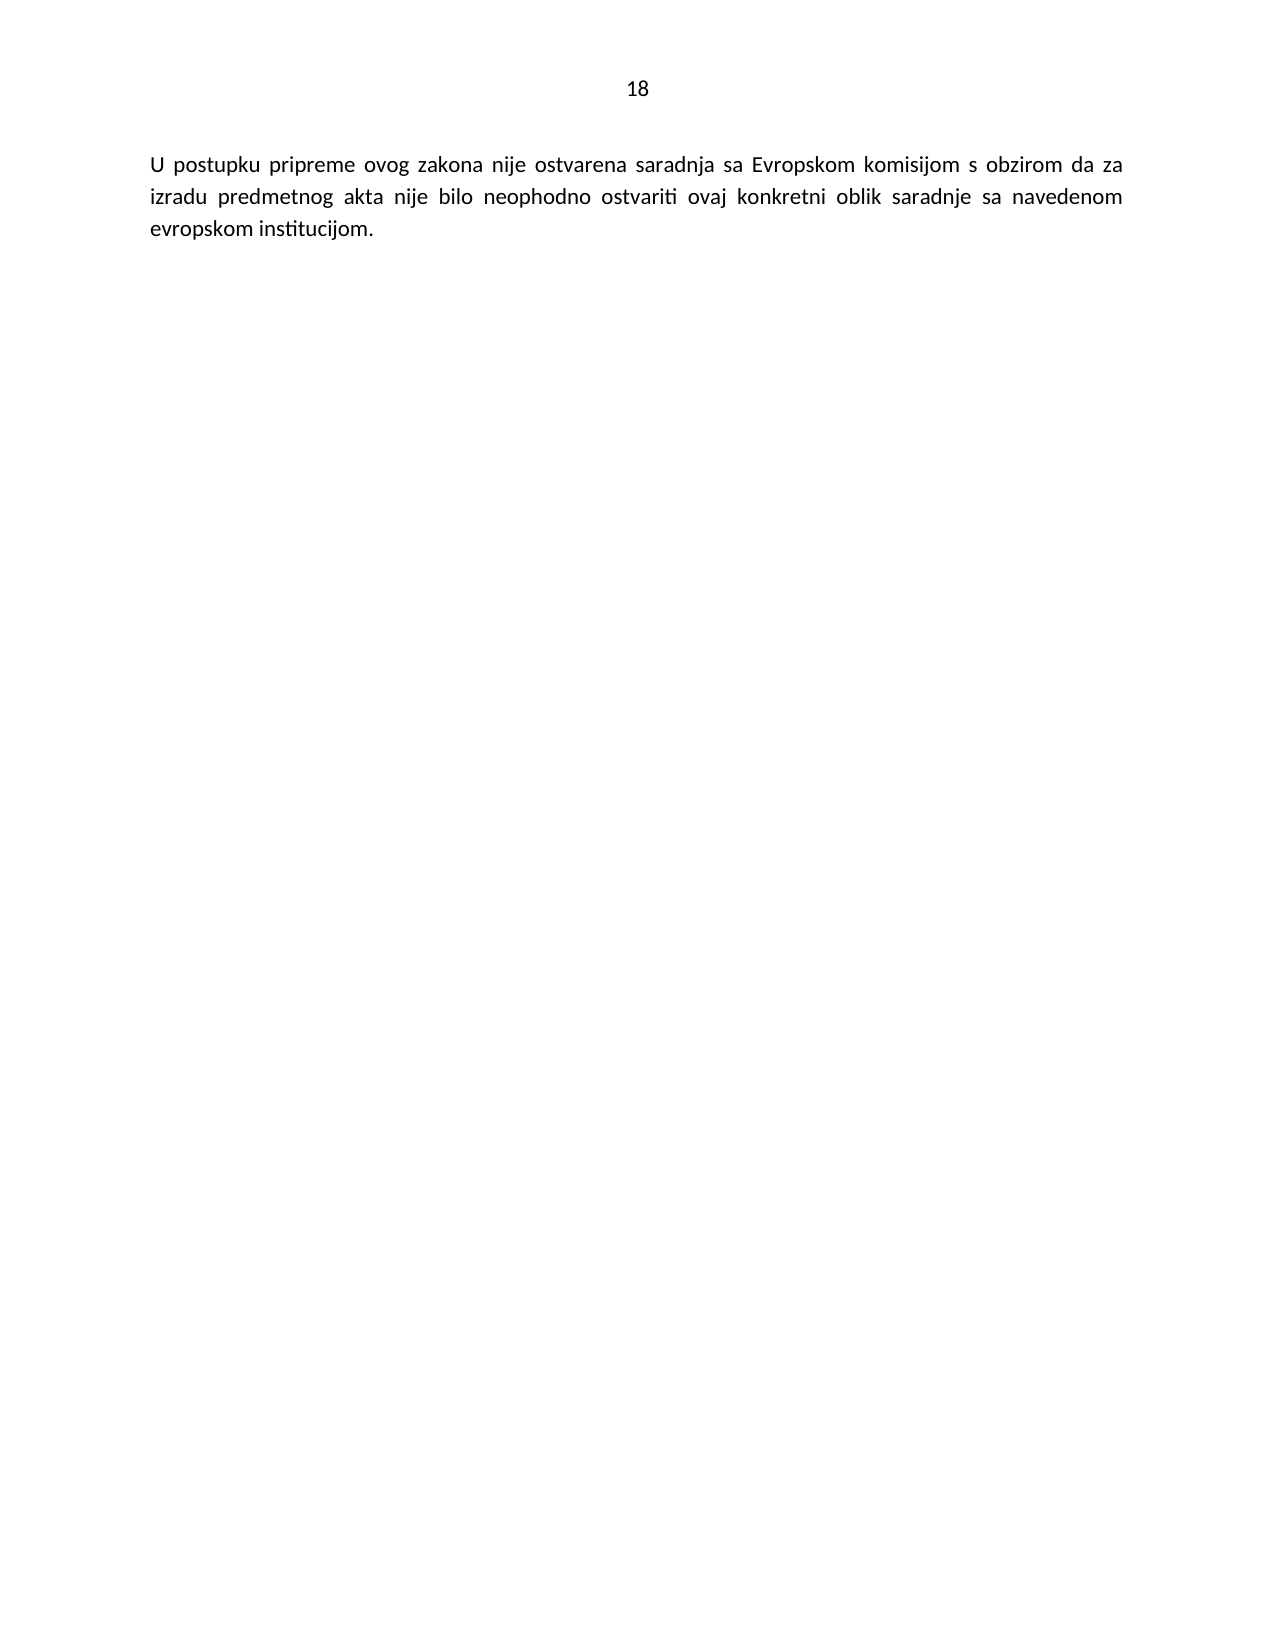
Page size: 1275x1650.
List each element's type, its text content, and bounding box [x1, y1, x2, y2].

text U postupku pripreme ovog zakona nije ostvarena saradnja sa Evropskom komisijom s obzirom da za izradu predmetnog akta nije bilo neophodno ostvariti ovaj konkretni oblik saradnje sa navedenom evropskom institucijom. [150, 150, 1125, 242]
